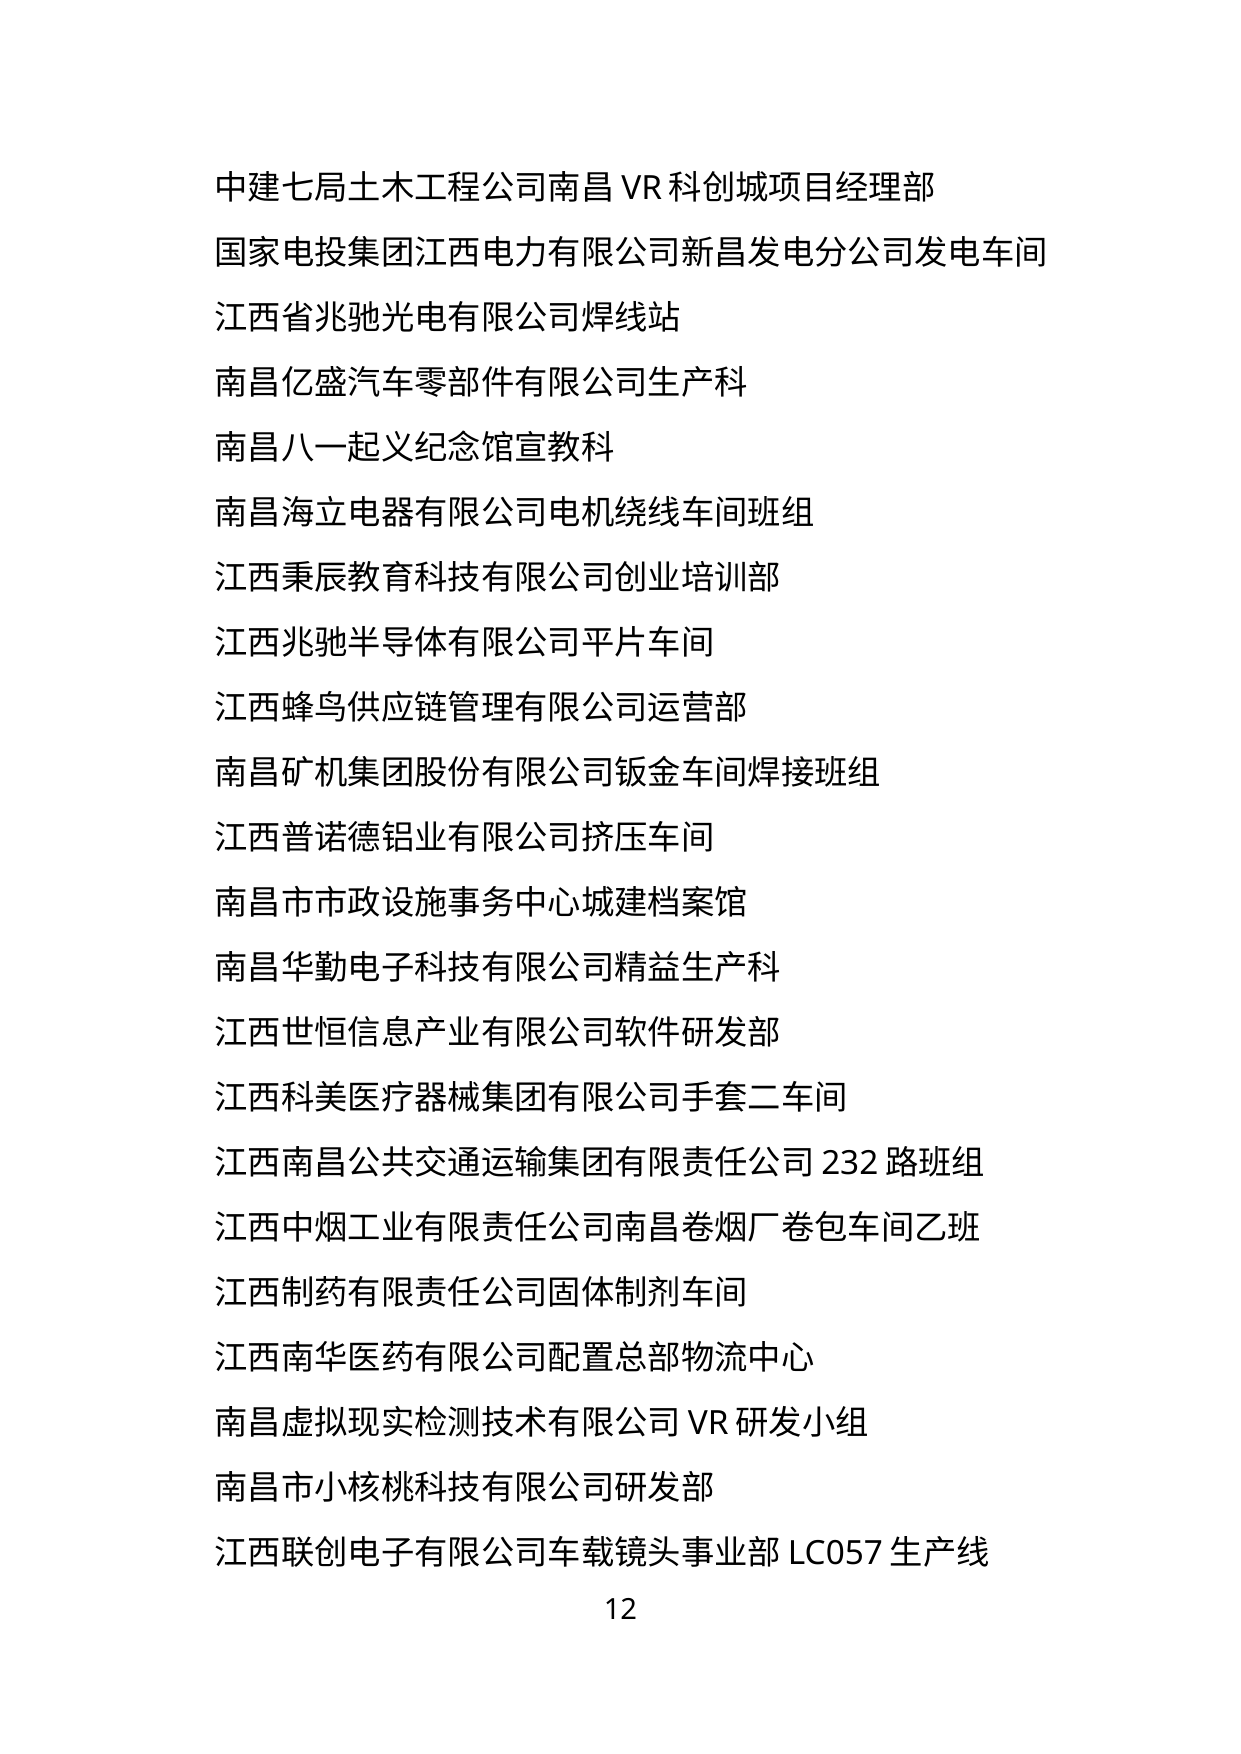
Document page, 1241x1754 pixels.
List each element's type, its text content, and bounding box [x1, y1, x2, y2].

text 江西秉辰教育科技有限公司创业培训部 [148, 543, 1092, 608]
text 江西联创电子有限公司车载镜头事业部LC057生产线 [148, 1518, 1092, 1583]
text 江西兆驰半导体有限公司平片车间 [148, 608, 1092, 673]
text 南昌矿机集团股份有限公司钣金车间焊接班组 [148, 738, 1092, 803]
text 江西中烟工业有限责任公司南昌卷烟厂卷包车间乙班 [148, 1193, 1092, 1258]
text 江西普诺德铝业有限公司挤压车间 [148, 803, 1092, 868]
text 南昌海立电器有限公司电机绕线车间班组 [148, 478, 1092, 543]
text 江西制药有限责任公司固体制剂车间 [148, 1258, 1092, 1323]
text 南昌亿盛汽车零部件有限公司生产科 [148, 348, 1092, 413]
text 江西科美医疗器械集团有限公司手套二车间 [148, 1063, 1092, 1128]
text 南昌市小核桃科技有限公司研发部 [148, 1453, 1092, 1518]
text 南昌八一起义纪念馆宣教科 [148, 413, 1092, 478]
text 江西南华医药有限公司配置总部物流中心 [148, 1323, 1092, 1388]
text 江西南昌公共交通运输集团有限责任公司232路班组 [148, 1128, 1092, 1193]
text 中建七局土木工程公司南昌VR科创城项目经理部 [148, 153, 1092, 218]
text 江西蜂鸟供应链管理有限公司运营部 [148, 673, 1092, 738]
text 江西世恒信息产业有限公司软件研发部 [148, 998, 1092, 1063]
text 国家电投集团江西电力有限公司新昌发电分公司发电车间 [148, 218, 1092, 283]
text 南昌虚拟现实检测技术有限公司VR研发小组 [148, 1388, 1092, 1453]
text 南昌市市政设施事务中心城建档案馆 [148, 868, 1092, 933]
text 南昌华勤电子科技有限公司精益生产科 [148, 933, 1092, 998]
text 江西省兆驰光电有限公司焊线站 [148, 283, 1092, 348]
